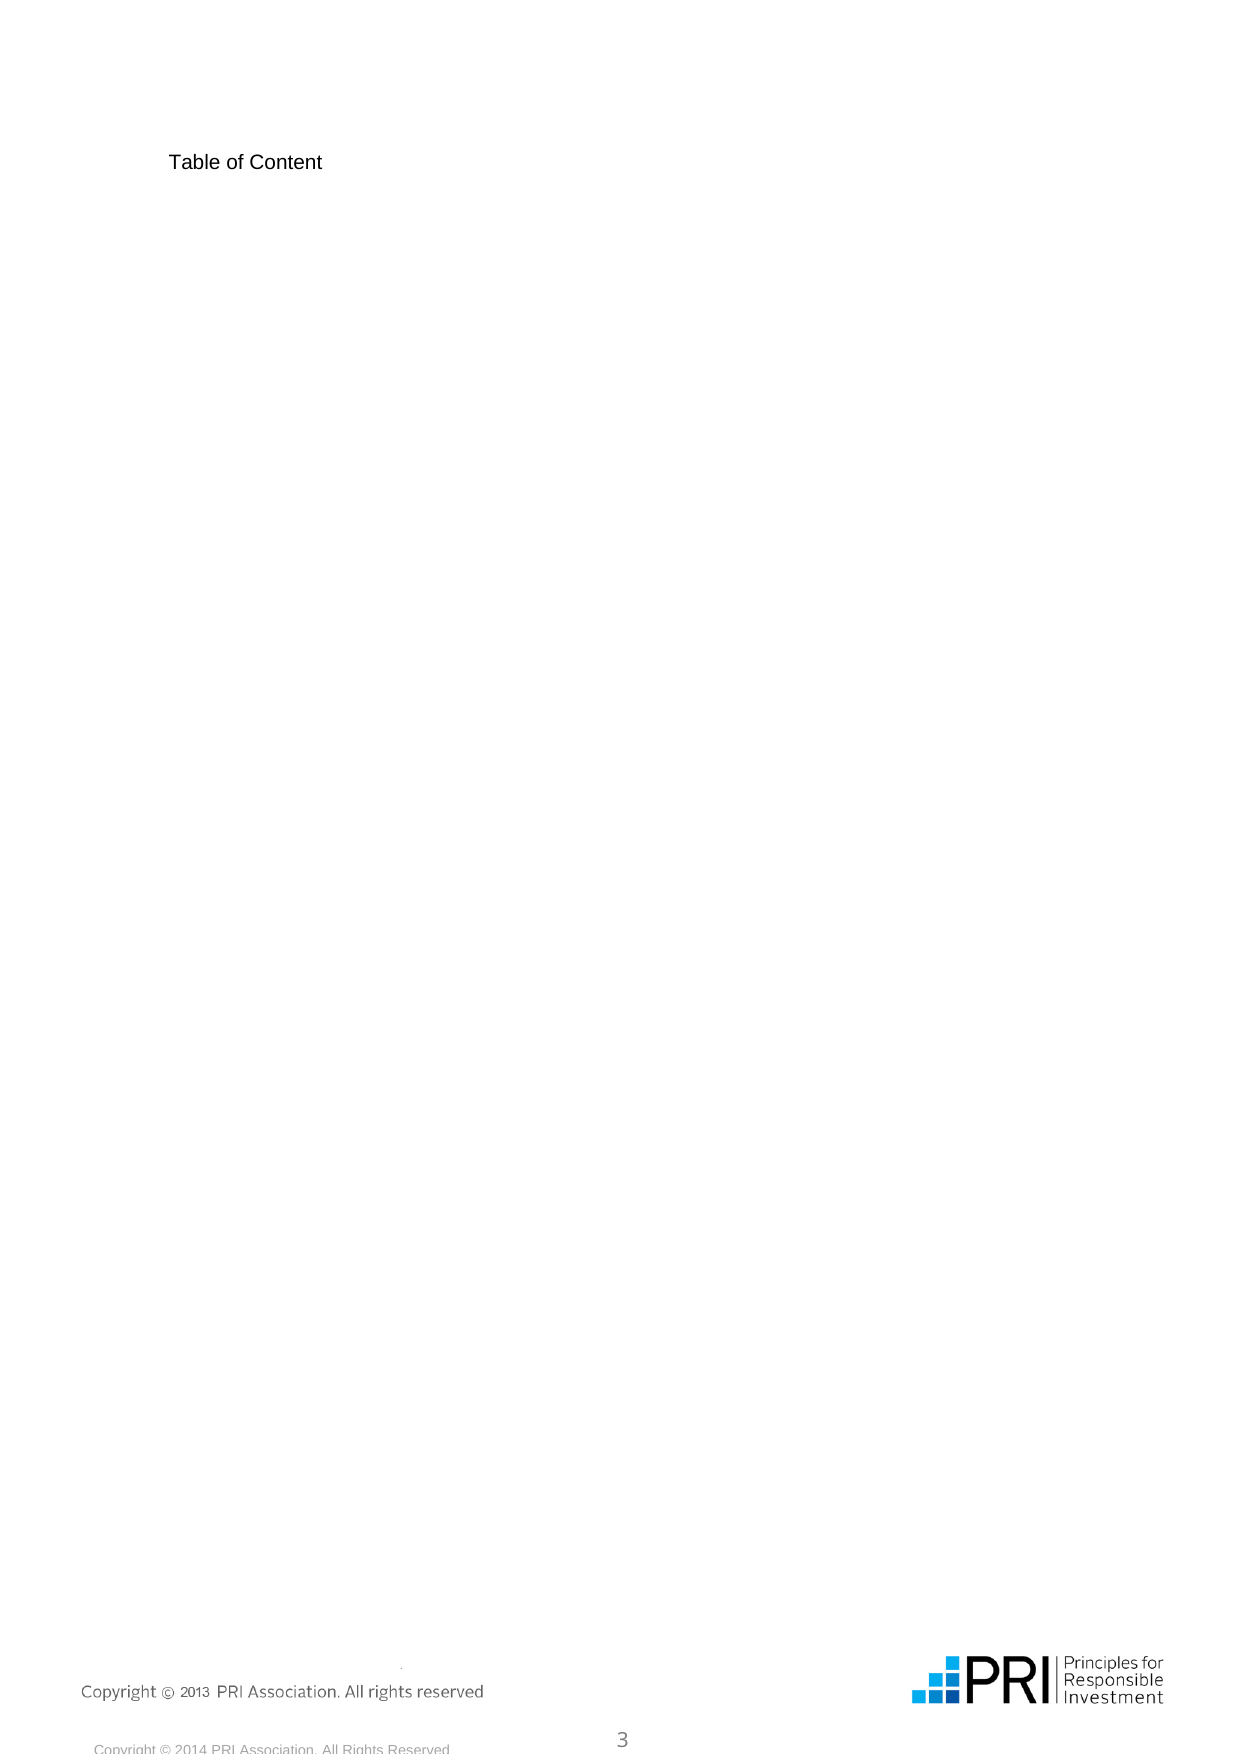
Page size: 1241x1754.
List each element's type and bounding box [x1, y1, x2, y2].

picture [0, 1560, 1241, 1754]
